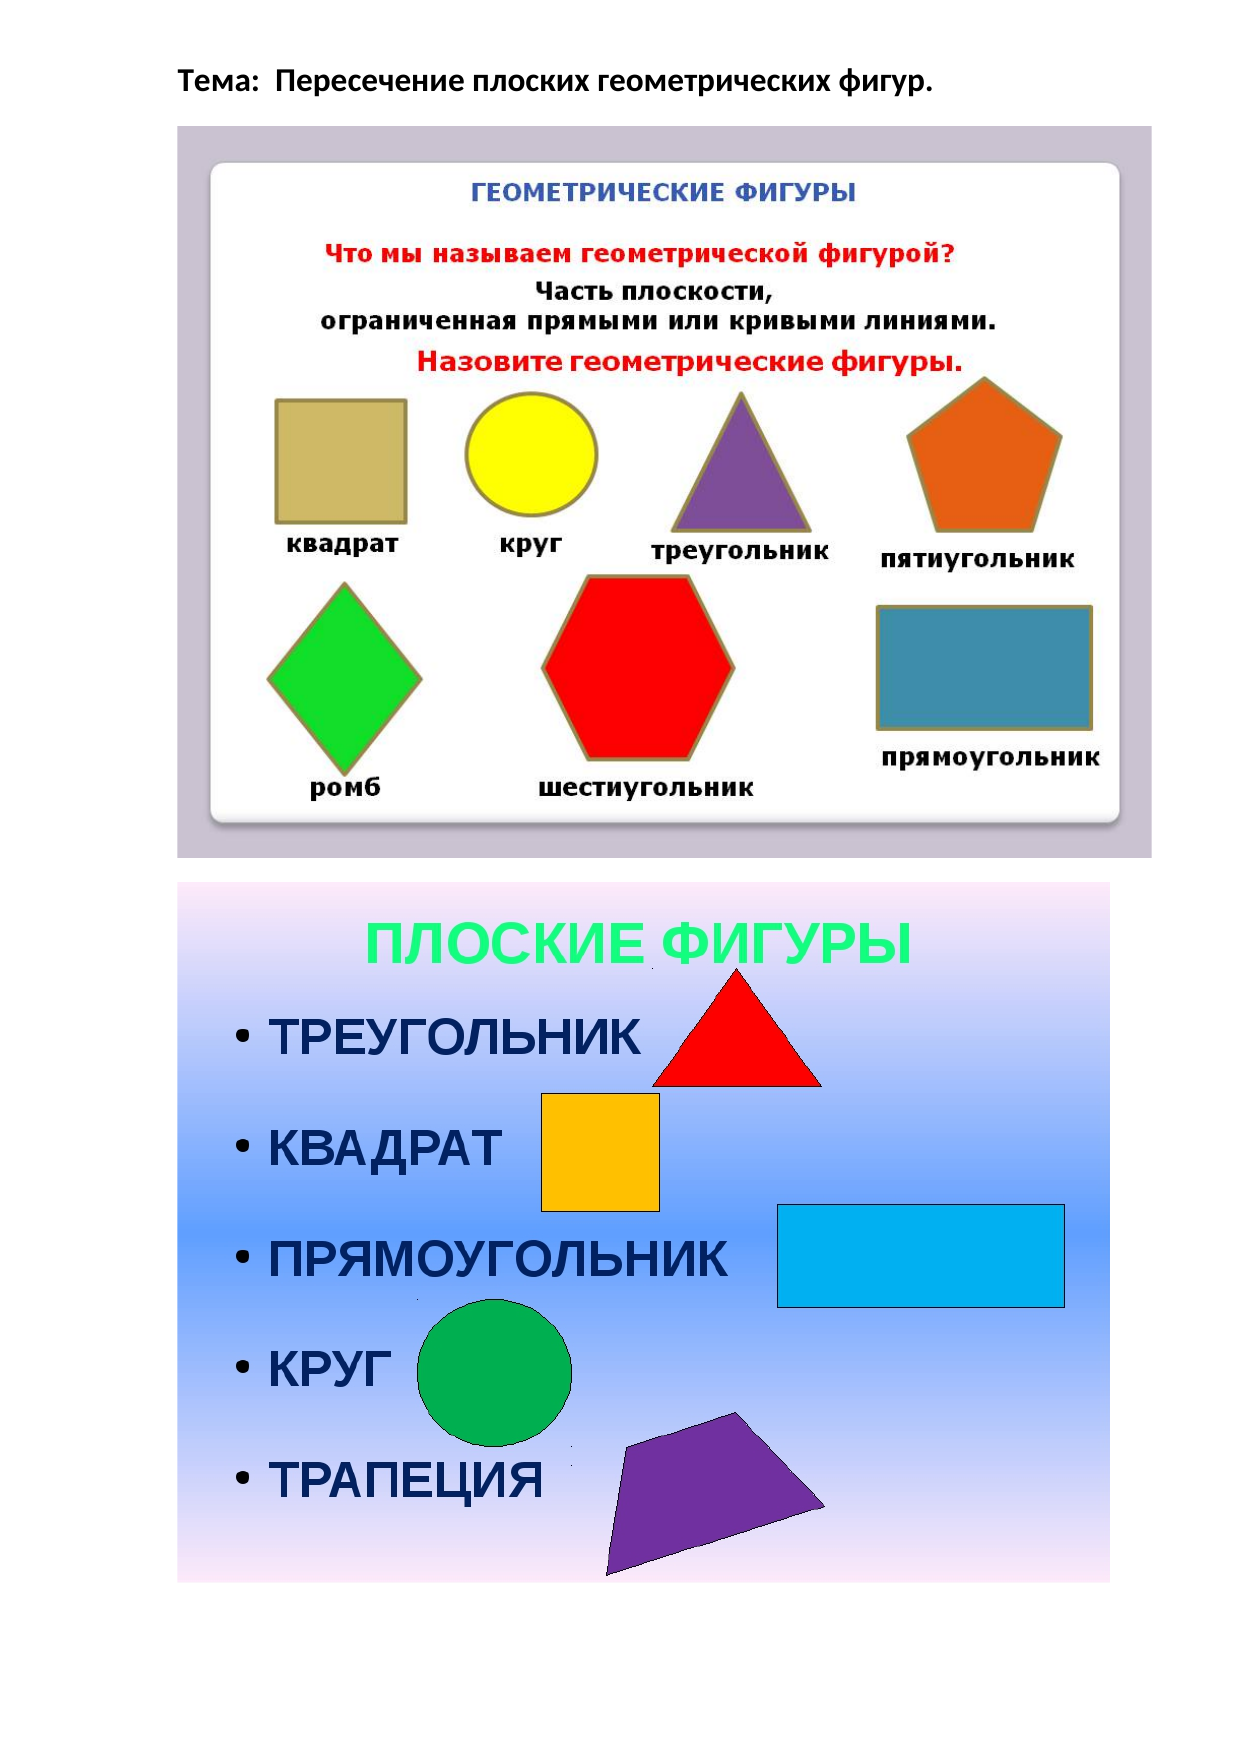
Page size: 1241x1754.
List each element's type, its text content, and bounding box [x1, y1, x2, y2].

picture [177, 882, 1110, 1583]
picture [177, 126, 1152, 858]
text Тема: Пересечение плоских геометрических фигур. [177, 59, 1152, 100]
